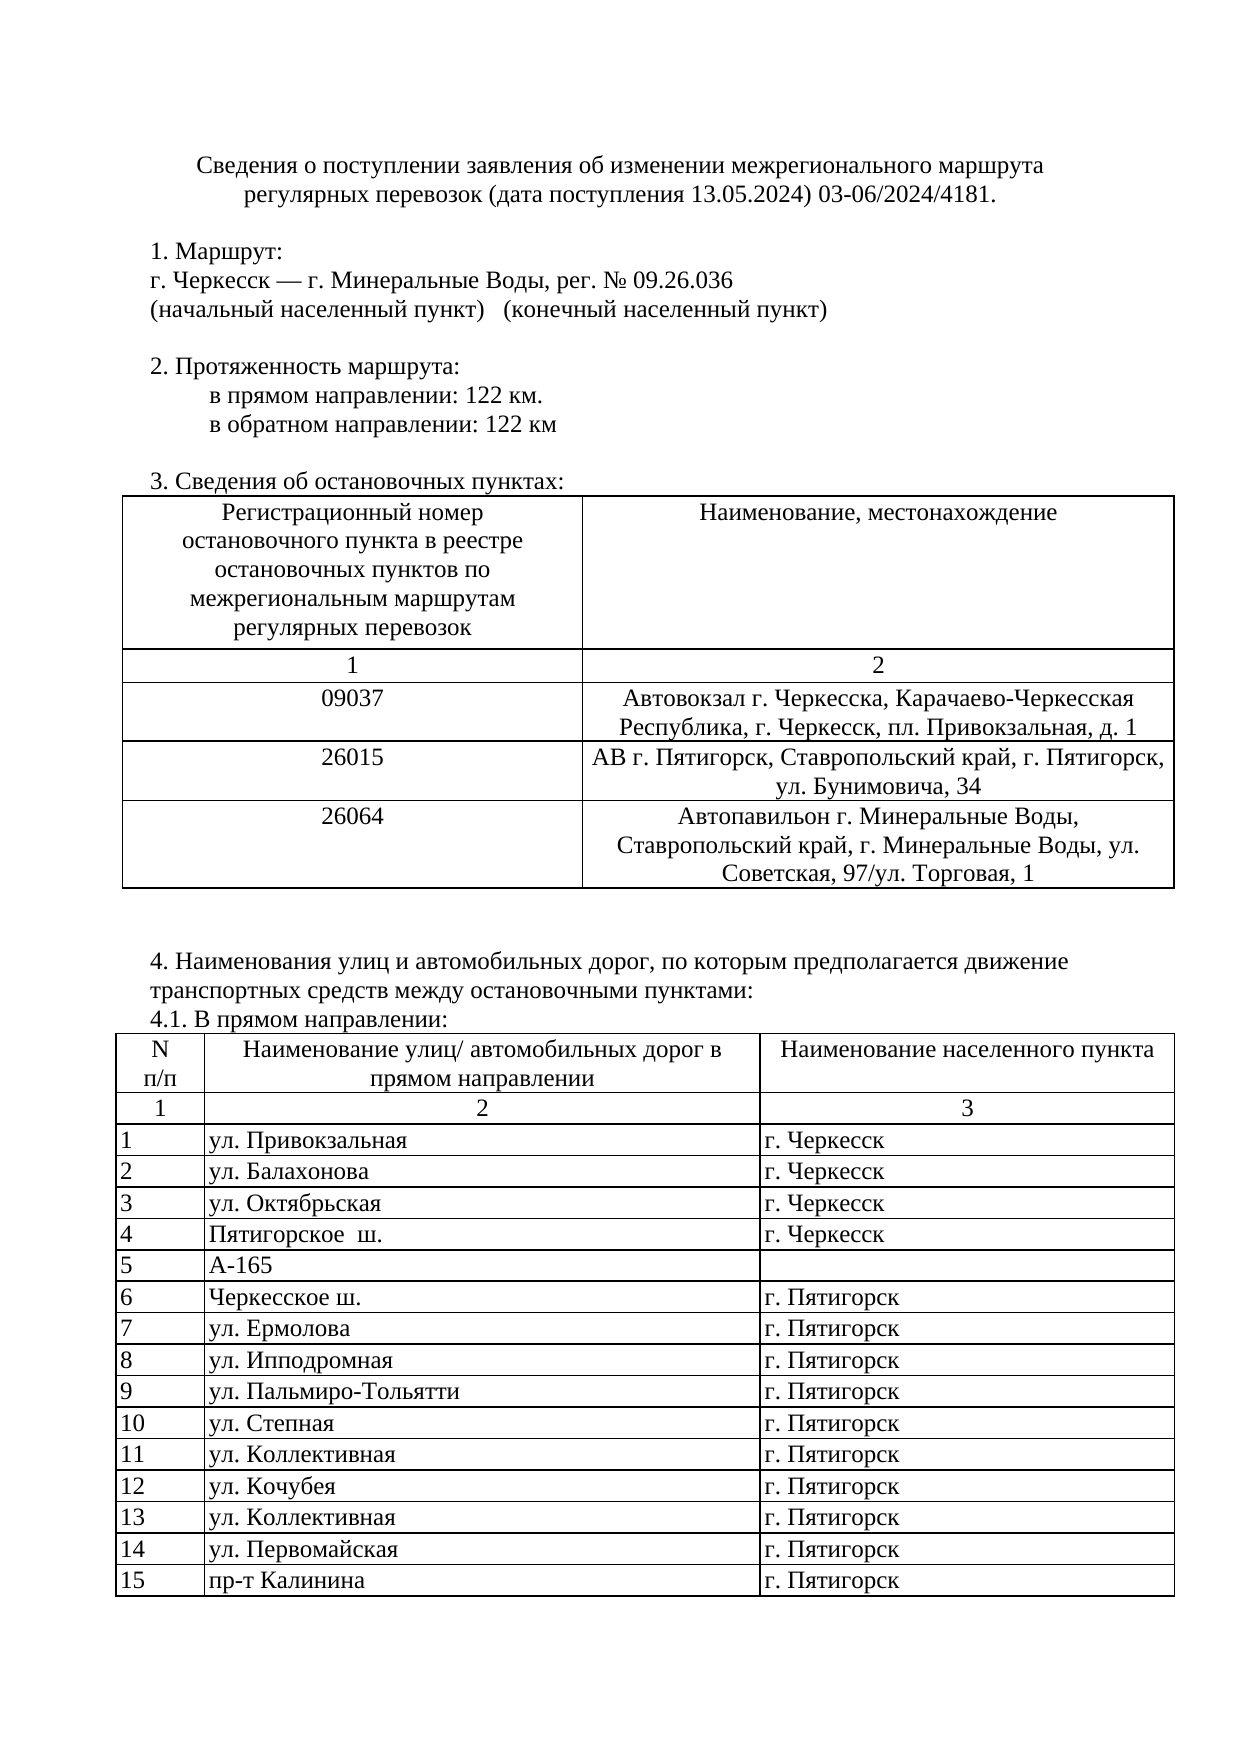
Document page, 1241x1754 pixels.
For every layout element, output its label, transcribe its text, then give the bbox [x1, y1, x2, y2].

text 4. Наименования улиц и автомобильных дорог, по которым предполагается движение транспортных средств между остановочными пунктами: [150, 946, 1090, 1004]
table_cell г. Пятигорск [761, 1282, 1174, 1312]
table_cell 11 [117, 1439, 204, 1469]
table_cell 3 [117, 1188, 204, 1217]
table_cell Автовокзал г. Черкесска, Карачаево-Черкесская Республика, г. Черкесск, пл. Привокзальная, д. 1 [583, 683, 1173, 740]
table_cell г. Пятигорск [761, 1439, 1174, 1469]
table_cell г. Пятигорск [761, 1408, 1174, 1438]
table_header N п/п [117, 1034, 204, 1092]
text г. Черкесск — г. Минеральные Воды, рег. № 09.26.036 [150, 265, 1090, 294]
table_cell АВ г. Пятигорск, Ставропольский край, г. Пятигорск, ул. Бунимовича, 34 [583, 742, 1173, 799]
table_cell ул. Балахонова [205, 1156, 759, 1186]
table_cell ул. Привокзальная [205, 1125, 759, 1154]
text в обратном направлении: 122 км [150, 409, 1090, 437]
table_cell 2 [205, 1093, 759, 1123]
table_cell Пятигорское ш. [205, 1219, 759, 1249]
table_cell ул. Коллективная [205, 1502, 759, 1532]
table_cell 3 [761, 1093, 1174, 1123]
table_cell г. Пятигорск [761, 1313, 1174, 1343]
table_cell 13 [117, 1502, 204, 1532]
table_cell 12 [117, 1471, 204, 1501]
table_cell ул. Коллективная [205, 1439, 759, 1469]
table_cell 8 [117, 1345, 204, 1375]
table_cell 09037 [123, 683, 582, 740]
table_cell г. Пятигорск [761, 1565, 1174, 1595]
table_cell 9 [117, 1376, 204, 1406]
table_cell г. Черкесск [761, 1188, 1174, 1217]
table_cell ул. Пальмиро-Тольятти [205, 1376, 759, 1406]
table_header Наименование населенного пункта [761, 1034, 1174, 1092]
table_cell пр-т Калинина [205, 1565, 759, 1595]
table_cell ул. Ермолова [205, 1313, 759, 1343]
text 2. Протяженность маршрута: [150, 351, 1090, 380]
table_cell 2 [117, 1156, 204, 1186]
table_cell ул. Кочубея [205, 1471, 759, 1501]
table_cell 15 [117, 1565, 204, 1595]
table_cell 2 [583, 650, 1173, 681]
table_cell г. Пятигорск [761, 1345, 1174, 1375]
table_cell г. Пятигорск [761, 1502, 1174, 1532]
table_cell 7 [117, 1313, 204, 1343]
table_cell ул. Октябрьская [205, 1188, 759, 1217]
text в прямом направлении: 122 км. [150, 380, 1090, 409]
table_cell 26015 [123, 742, 582, 799]
table_cell 5 [117, 1251, 204, 1280]
text (начальный населенный пункт) (конечный населенный пункт) [150, 294, 1090, 322]
text 1. Маршрут: [150, 236, 1090, 265]
table_cell 6 [117, 1282, 204, 1312]
table_cell 10 [117, 1408, 204, 1438]
text Сведения о поступлении заявления об изменении межрегионального маршрута регулярных перевозок (дата поступления 13.05.2024) 03-06/2024/4181. [150, 150, 1090, 207]
table_cell ул. Ипподромная [205, 1345, 759, 1375]
table_cell г. Черкесск [761, 1125, 1174, 1154]
text 4.1. В прямом направлении: [150, 1004, 1090, 1033]
table_cell г. Пятигорск [761, 1534, 1174, 1563]
table_cell 14 [117, 1534, 204, 1563]
table_cell г. Черкесск [761, 1156, 1174, 1186]
table_cell Автопавильон г. Минеральные Воды, Ставропольский край, г. Минеральные Воды, ул. Советская, 97/ул. Торговая, 1 [583, 801, 1173, 887]
table_header Регистрационный номер остановочного пункта в реестре остановочных пунктов по межрегиональным маршрутам регулярных перевозок [123, 497, 582, 648]
table_cell г. Пятигорск [761, 1471, 1174, 1501]
table_cell 26064 [123, 801, 582, 887]
table_cell [761, 1251, 1174, 1280]
table_cell г. Пятигорск [761, 1376, 1174, 1406]
table_header Наименование улиц/ автомобильных дорог в прямом направлении [205, 1034, 759, 1092]
text 3. Сведения об остановочных пунктах: [150, 466, 1090, 495]
table_cell 1 [117, 1125, 204, 1154]
table_cell Черкесское ш. [205, 1282, 759, 1312]
table_cell ул. Степная [205, 1408, 759, 1438]
table_cell 1 [123, 650, 582, 681]
table_cell А-165 [205, 1251, 759, 1280]
table_cell 4 [117, 1219, 204, 1249]
table_header Наименование, местонахождение [583, 497, 1173, 648]
table_cell 1 [117, 1093, 204, 1123]
table_cell ул. Первомайская [205, 1534, 759, 1563]
table_cell г. Черкесск [761, 1219, 1174, 1249]
